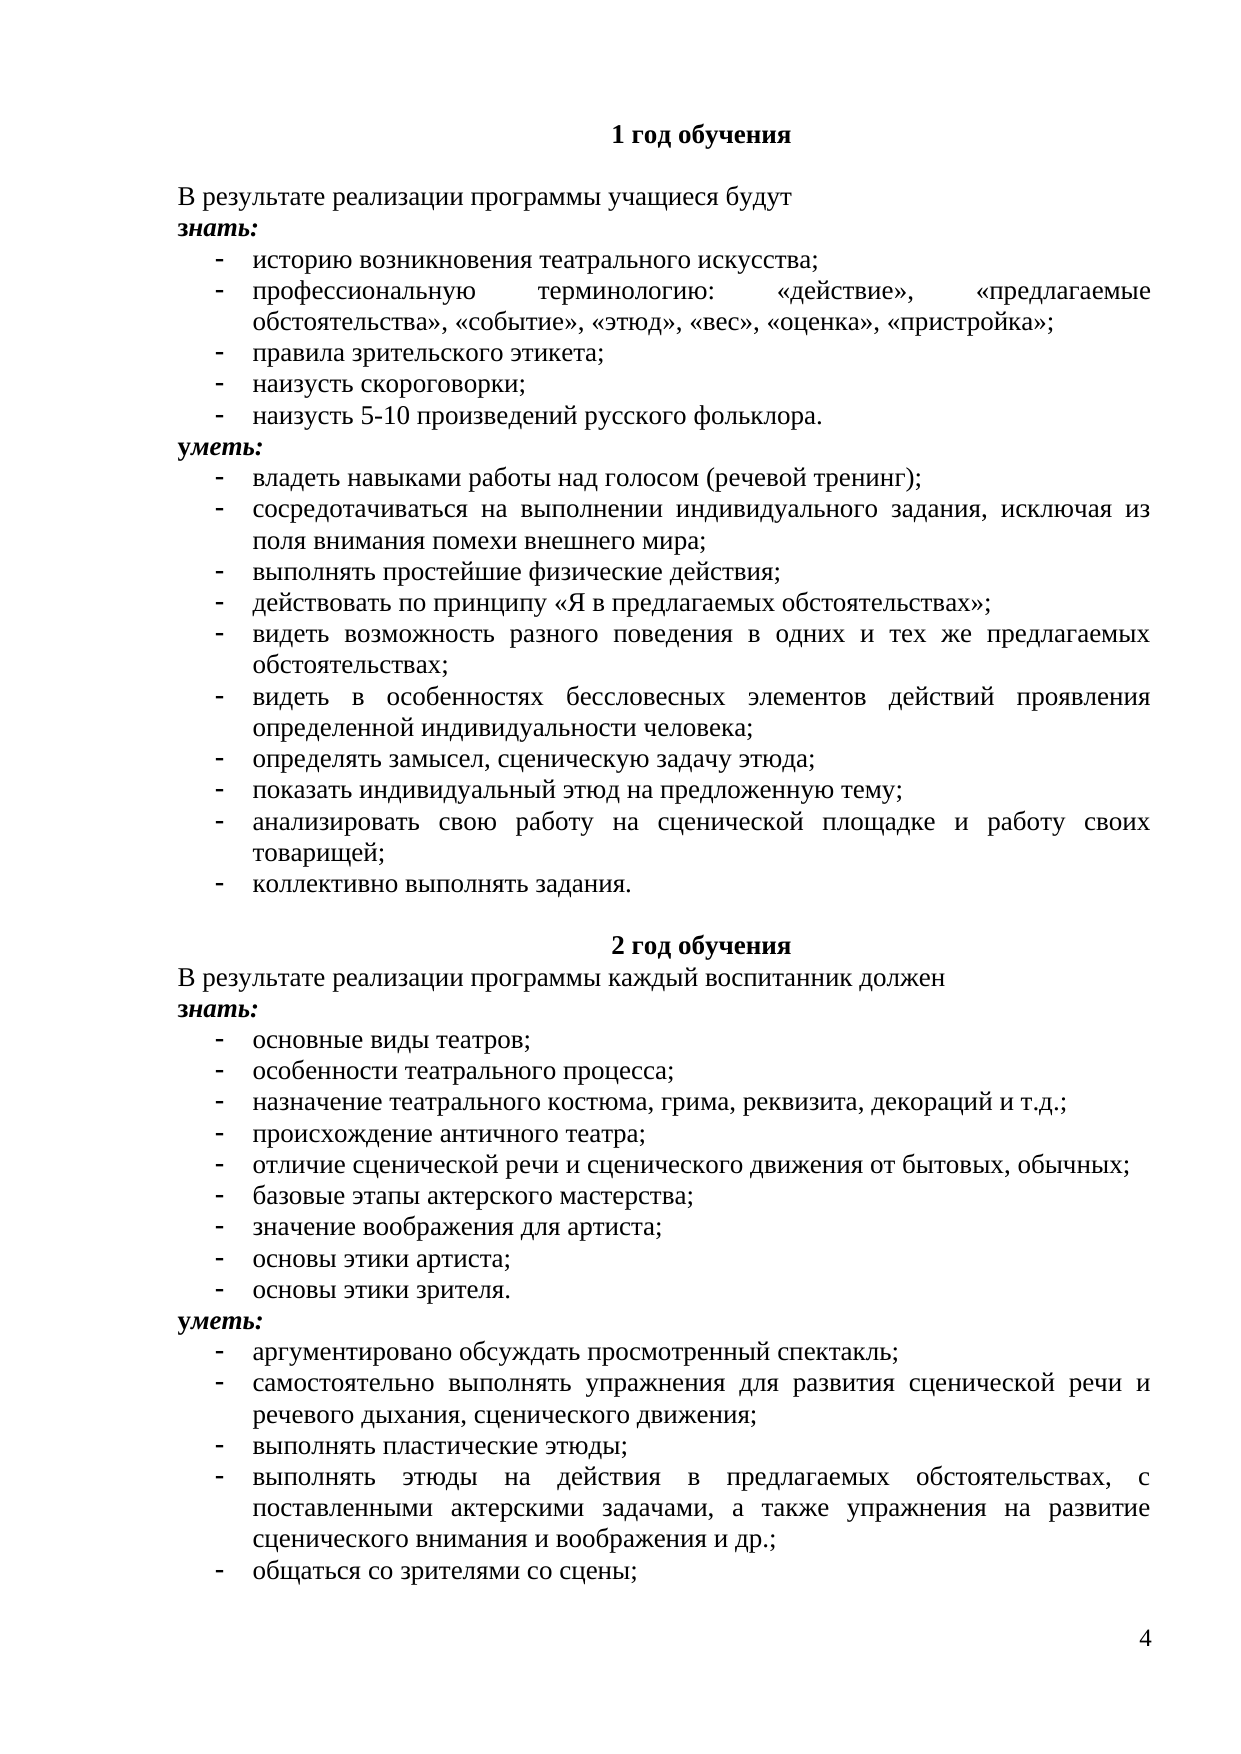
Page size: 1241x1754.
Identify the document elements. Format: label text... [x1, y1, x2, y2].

list основные виды театров; [215, 1023, 1152, 1054]
list анализировать свою работу на сценической площадке и работу своих товарищей; [215, 805, 1152, 867]
text 2 год обучения [177, 929, 1152, 961]
list владеть навыками работы над голосом (речевой тренинг); [215, 461, 1152, 492]
list происхождение античного театра; [215, 1117, 1152, 1148]
list правила зрительского этикета; [215, 336, 1152, 368]
text В результате реализации программы учащиеся будут [177, 180, 1152, 212]
list выполнять этюды на действия в предлагаемых обстоятельствах, с поставленными актерскими задачами, а также упражнения на развитие сценического внимания и воображения и др.; [215, 1460, 1152, 1554]
list наизусть 5-10 произведений русского фольклора. [215, 399, 1152, 430]
list аргументировано обсуждать просмотренный спектакль; [215, 1335, 1152, 1367]
list коллективно выполнять задания. [215, 867, 1152, 898]
text знать: [177, 992, 1152, 1023]
list выполнять простейшие физические действия; [215, 555, 1152, 586]
text знать: [177, 212, 1152, 243]
list историю возникновения театрального искусства; [215, 243, 1152, 274]
list основы этики зрителя. [215, 1273, 1152, 1304]
list действовать по принципу «Я в предлагаемых обстоятельствах»; [215, 586, 1152, 617]
list значение воображения для артиста; [215, 1210, 1152, 1242]
list профессиональную терминологию: «действие», «предлагаемые обстоятельства», «событие», «этюд», «вес», «оценка», «пристройка»; [215, 274, 1152, 336]
list выполнять пластические этюды; [215, 1429, 1152, 1460]
list отличие сценической речи и сценического движения от бытовых, обычных; [215, 1148, 1152, 1179]
list показать индивидуальный этюд на предложенную тему; [215, 773, 1152, 805]
list наизусть скороговорки; [215, 368, 1152, 399]
text В результате реализации программы каждый воспитанник должен [177, 961, 1152, 992]
list общаться со зрителями со сцены; [215, 1554, 1152, 1585]
text уметь: [177, 430, 1152, 461]
list самостоятельно выполнять упражнения для развития сценической речи и речевого дыхания, сценического движения; [215, 1367, 1152, 1429]
list основы этики артиста; [215, 1242, 1152, 1273]
list видеть в особенностях бессловесных элементов действий проявления определенной индивидуальности человека; [215, 680, 1152, 742]
list сосредотачиваться на выполнении индивидуального задания, исключая из поля внимания помехи внешнего мира; [215, 492, 1152, 555]
text 1 год обучения [177, 118, 1152, 149]
text уметь: [177, 1304, 1152, 1335]
list назначение театрального костюма, грима, реквизита, декораций и т.д.; [215, 1085, 1152, 1117]
list базовые этапы актерского мастерства; [215, 1179, 1152, 1210]
list особенности театрального процесса; [215, 1054, 1152, 1085]
list видеть возможность разного поведения в одних и тех же предлагаемых обстоятельствах; [215, 617, 1152, 680]
list определять замысел, сценическую задачу этюда; [215, 742, 1152, 773]
